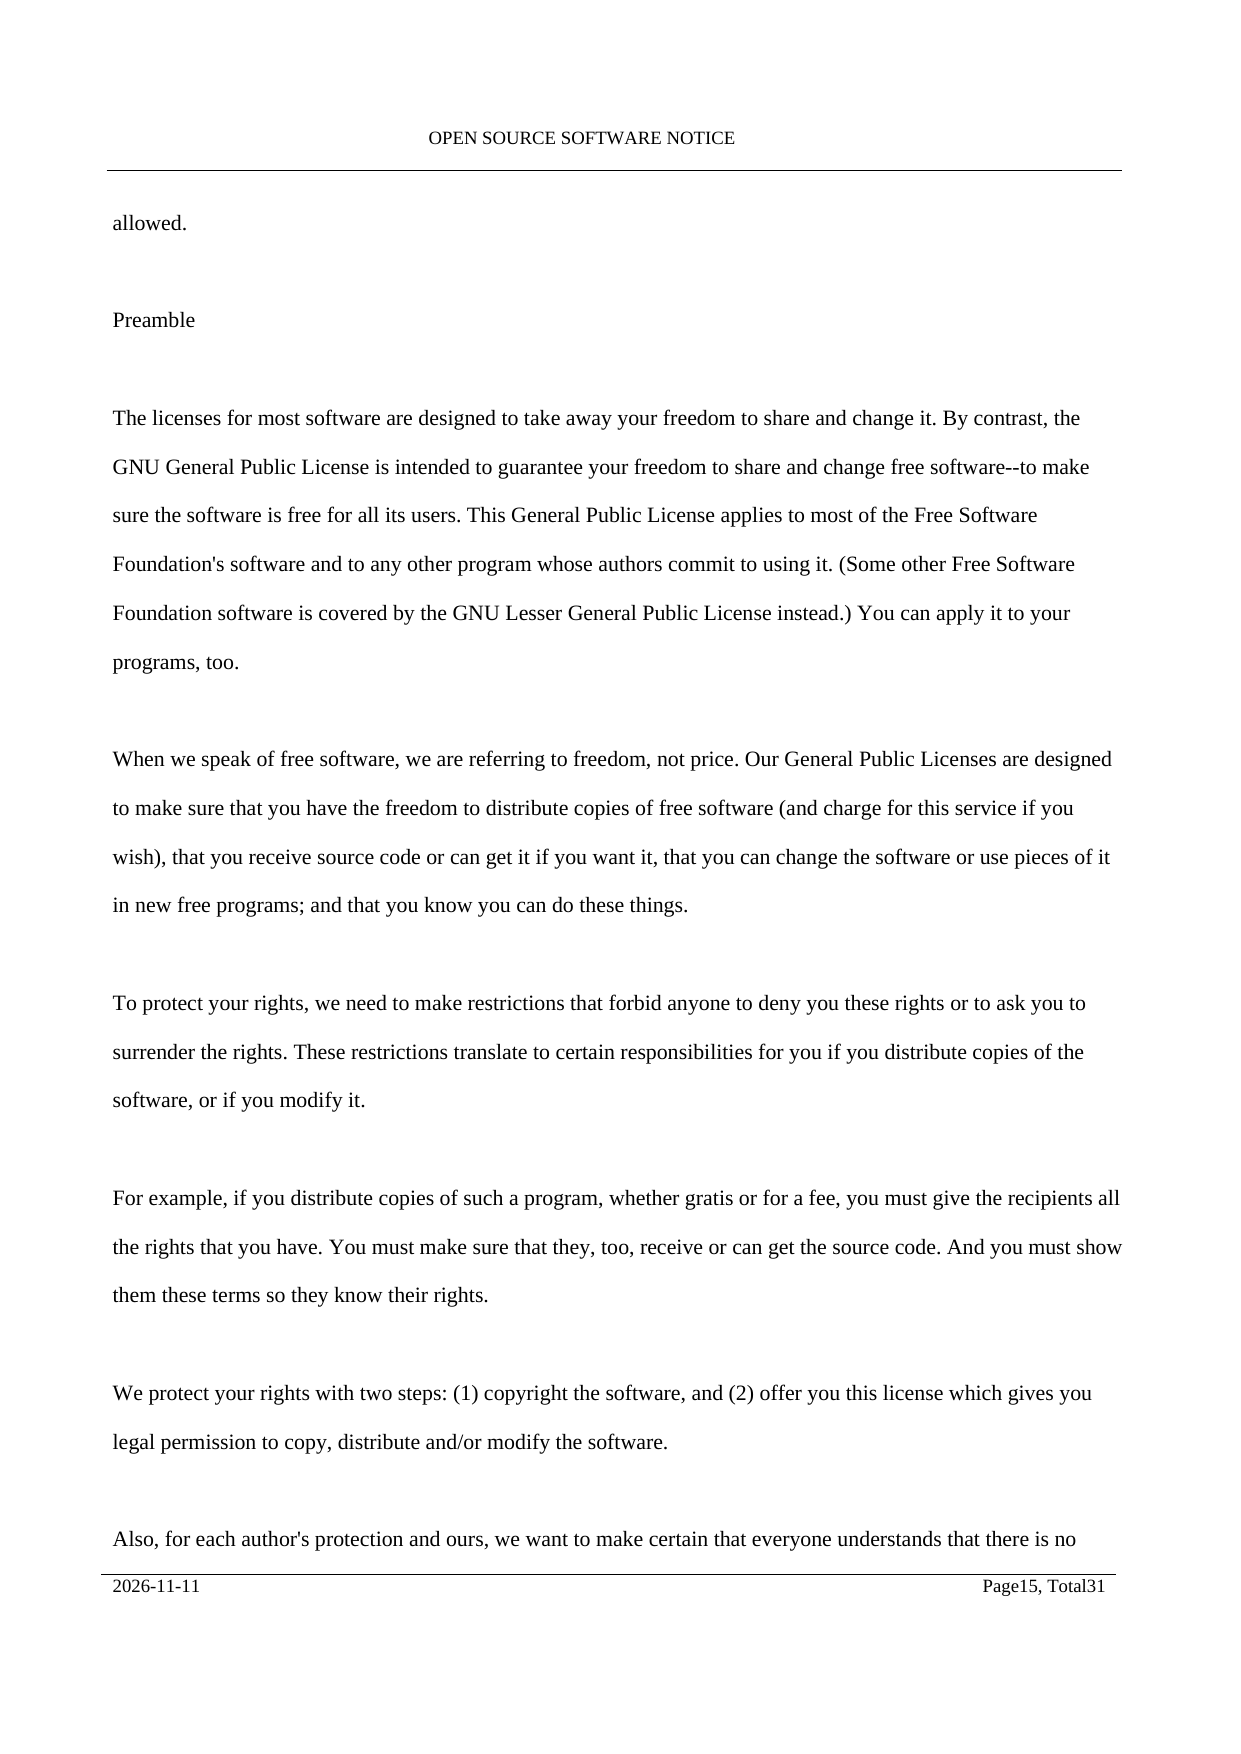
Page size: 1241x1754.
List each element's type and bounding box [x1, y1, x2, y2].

text [112, 206, 1128, 1555]
